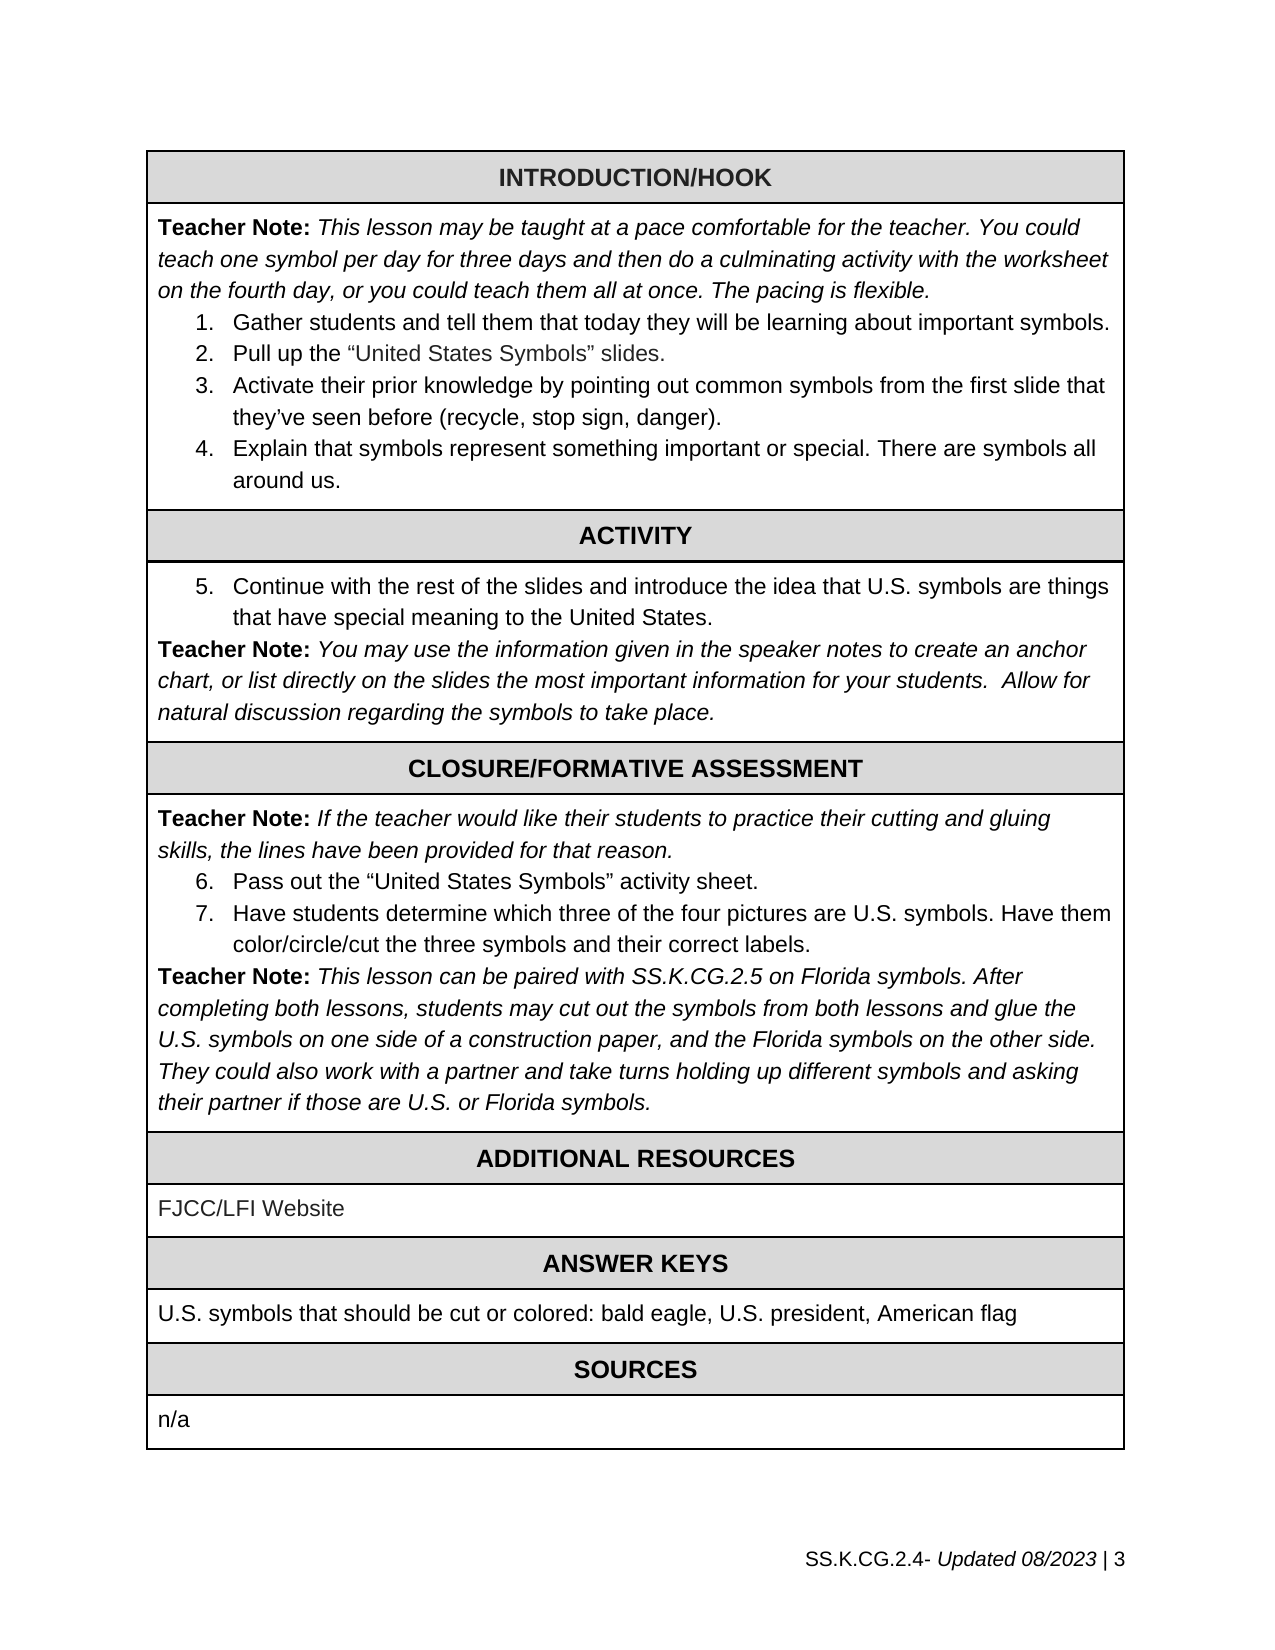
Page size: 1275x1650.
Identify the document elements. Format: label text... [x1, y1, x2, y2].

table_header INTRODUCTION/HOOK [148, 152, 1123, 202]
table_cell FJCC/LFI Website [148, 1185, 1123, 1236]
table_cell CLOSURE/FORMATIVE ASSESSMENT [148, 743, 1123, 793]
table_cell Continue with the rest of the slides and introduce the idea that U.S. symbols are things that have special meaning to the United States. Teacher Note: You may use the information given in the speaker notes to create an anchor chart, or list directly on the slides the most important information for your students. Allow for natural discussion regarding the symbols to take place. [148, 563, 1123, 741]
table_cell U.S. symbols that should be cut or colored: bald eagle, U.S. president, American flag [148, 1290, 1123, 1342]
table_cell ADDITIONAL RESOURCES [148, 1133, 1123, 1183]
table_cell ANSWER KEYS [148, 1238, 1123, 1288]
table_cell n/a [148, 1396, 1123, 1448]
table_cell Teacher Note: If the teacher would like their students to practice their cutting and gluing skills, the lines have been provided for that reason. Pass out the “United States Symbols” activity sheet. Have students determine which three of the four pictures are U.S. symbols. Have them color/circle/cut the three symbols and their correct labels. Teacher Note: This lesson can be paired with SS.K.CG.2.5 on Florida symbols. After completing both lessons, students may cut out the symbols from both lessons and glue the U.S. symbols on one side of a construction paper, and the Florida symbols on the other side. They could also work with a partner and take turns holding up different symbols and asking their partner if those are U.S. or Florida symbols. [148, 795, 1123, 1131]
table_cell SOURCES [148, 1344, 1123, 1394]
table_cell ACTIVITY [148, 511, 1123, 560]
table_cell Teacher Note: This lesson may be taught at a pace comfortable for the teacher. You could teach one symbol per day for three days and then do a culminating activity with the worksheet on the fourth day, or you could teach them all at once. The pacing is flexible. Gather students and tell them that today they will be learning about important symbols. Pull up the “United States Symbols” slides. Activate their prior knowledge by pointing out common symbols from the first slide that they’ve seen before (recycle, stop sign, danger). Explain that symbols represent something important or special. There are symbols all around us. [148, 204, 1123, 509]
